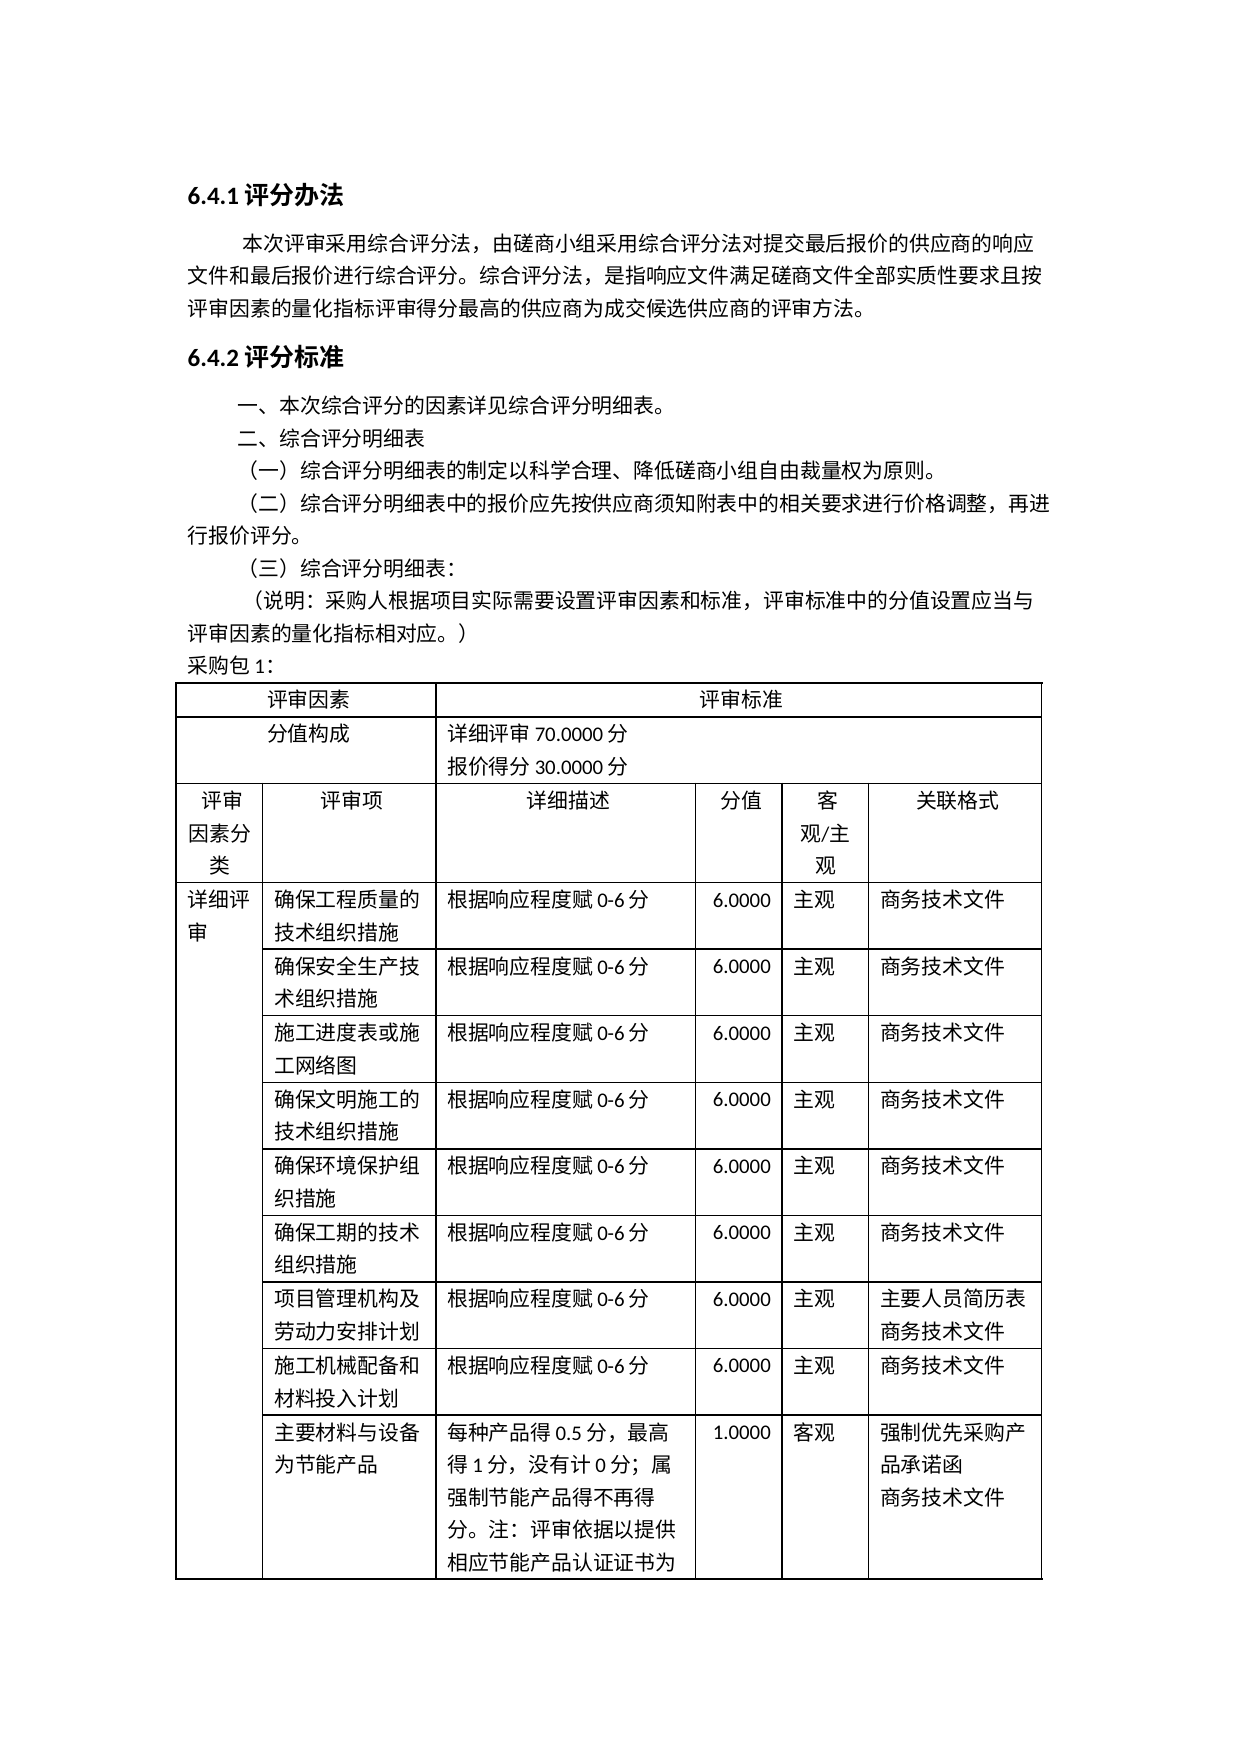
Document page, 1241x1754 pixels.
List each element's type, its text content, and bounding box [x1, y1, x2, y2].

text （一）综合评分明细表的制定以科学合理、降低磋商小组自由裁量权为原则。 [187, 454, 1053, 487]
table_cell 商务技术文件 [869, 1216, 1041, 1281]
table_cell 6.0000 [696, 1150, 781, 1214]
table_cell 确保环境保护组织措施 [263, 1150, 435, 1214]
table_cell 施工机械配备和材料投入计划 [263, 1349, 435, 1414]
table_cell 商务技术文件 [869, 950, 1041, 1015]
table_cell 1.0000 [696, 1416, 781, 1578]
table_cell 施工进度表或施工网络图 [263, 1016, 435, 1081]
table_cell 详细描述 [437, 784, 695, 882]
table_cell 根据响应程度赋0-6分 [437, 1150, 695, 1214]
text 一、本次综合评分的因素详见综合评分明细表。 [187, 389, 1053, 422]
table_cell 主观 [783, 883, 868, 948]
table_cell 根据响应程度赋0-6分 [437, 1016, 695, 1081]
table_cell 客观/主观 [783, 784, 868, 882]
table_cell 根据响应程度赋0-6分 [437, 1283, 695, 1348]
table_cell 主要材料与设备为节能产品 [263, 1416, 435, 1578]
table_cell 主观 [783, 1016, 868, 1081]
table_cell 主观 [783, 1150, 868, 1214]
text （三）综合评分明细表： [187, 552, 1053, 584]
text 6.4.2评分标准 [187, 324, 1053, 389]
table_cell 详细评审70.0000分 报价得分30.0000分 [437, 718, 1041, 783]
table_cell 商务技术文件 [869, 1083, 1041, 1148]
table_cell 商务技术文件 [869, 1349, 1041, 1414]
table_cell 确保安全生产技术组织措施 [263, 950, 435, 1015]
table_cell 主要人员简历表 商务技术文件 [869, 1283, 1041, 1348]
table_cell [437, 1416, 695, 1578]
table_cell 主观 [783, 1283, 868, 1348]
table_cell 客观 [783, 1416, 868, 1578]
text 二、综合评分明细表 [187, 422, 1053, 454]
table_cell 主观 [783, 1349, 868, 1414]
table_cell 评审因素分类 [177, 784, 262, 882]
text 本次评审采用综合评分法，由磋商小组采用综合评分法对提交最后报价的供应商的响应文件和最后报价进行综合评分。综合评分法，是指响应文件满足磋商文件全部实质性要求且按评审因素的量化指标评审得分最高的供应商为成交候选供应商的评审方法。 [187, 227, 1053, 324]
table_cell 6.0000 [696, 1016, 781, 1081]
table_cell 商务技术文件 [869, 1016, 1041, 1081]
table_cell 6.0000 [696, 1083, 781, 1148]
table_cell 主观 [783, 1216, 868, 1281]
table_cell 6.0000 [696, 1283, 781, 1348]
table_cell 确保工期的技术组织措施 [263, 1216, 435, 1281]
text （二）综合评分明细表中的报价应先按供应商须知附表中的相关要求进行价格调整，再进行报价评分。 [187, 487, 1053, 552]
table_cell 6.0000 [696, 883, 781, 948]
table_cell 详细评审 [177, 883, 262, 1578]
table_cell 6.0000 [696, 1349, 781, 1414]
table_cell 商务技术文件 [869, 1150, 1041, 1214]
table_cell 分值 [696, 784, 781, 882]
text （说明：采购人根据项目实际需要设置评审因素和标准，评审标准中的分值设置应当与评审因素的量化指标相对应。） [187, 584, 1053, 649]
table_cell 根据响应程度赋0-6分 [437, 1349, 695, 1414]
table_cell 主观 [783, 950, 868, 1015]
table_cell 根据响应程度赋0-6分 [437, 950, 695, 1015]
table_cell 关联格式 [869, 784, 1041, 882]
table_cell 强制优先采购产品承诺函 商务技术文件 [869, 1416, 1041, 1578]
table_cell 主观 [783, 1083, 868, 1148]
table_cell 根据响应程度赋0-6分 [437, 883, 695, 948]
text 6.4.1评分办法 [187, 162, 1053, 227]
table_cell 6.0000 [696, 1216, 781, 1281]
table_cell 根据响应程度赋0-6分 [437, 1083, 695, 1148]
table_cell 评审项 [263, 784, 435, 882]
table_cell 项目管理机构及劳动力安排计划 [263, 1283, 435, 1348]
table_header 评审因素 [177, 684, 435, 716]
text 采购包1： [187, 649, 1053, 682]
table_cell 商务技术文件 [869, 883, 1041, 948]
table_cell 确保工程质量的技术组织措施 [263, 883, 435, 948]
table_cell 根据响应程度赋0-6分 [437, 1216, 695, 1281]
table_cell 确保文明施工的技术组织措施 [263, 1083, 435, 1148]
table_header 评审标准 [437, 684, 1041, 716]
table_cell 分值构成 [177, 718, 435, 783]
table_cell 6.0000 [696, 950, 781, 1015]
